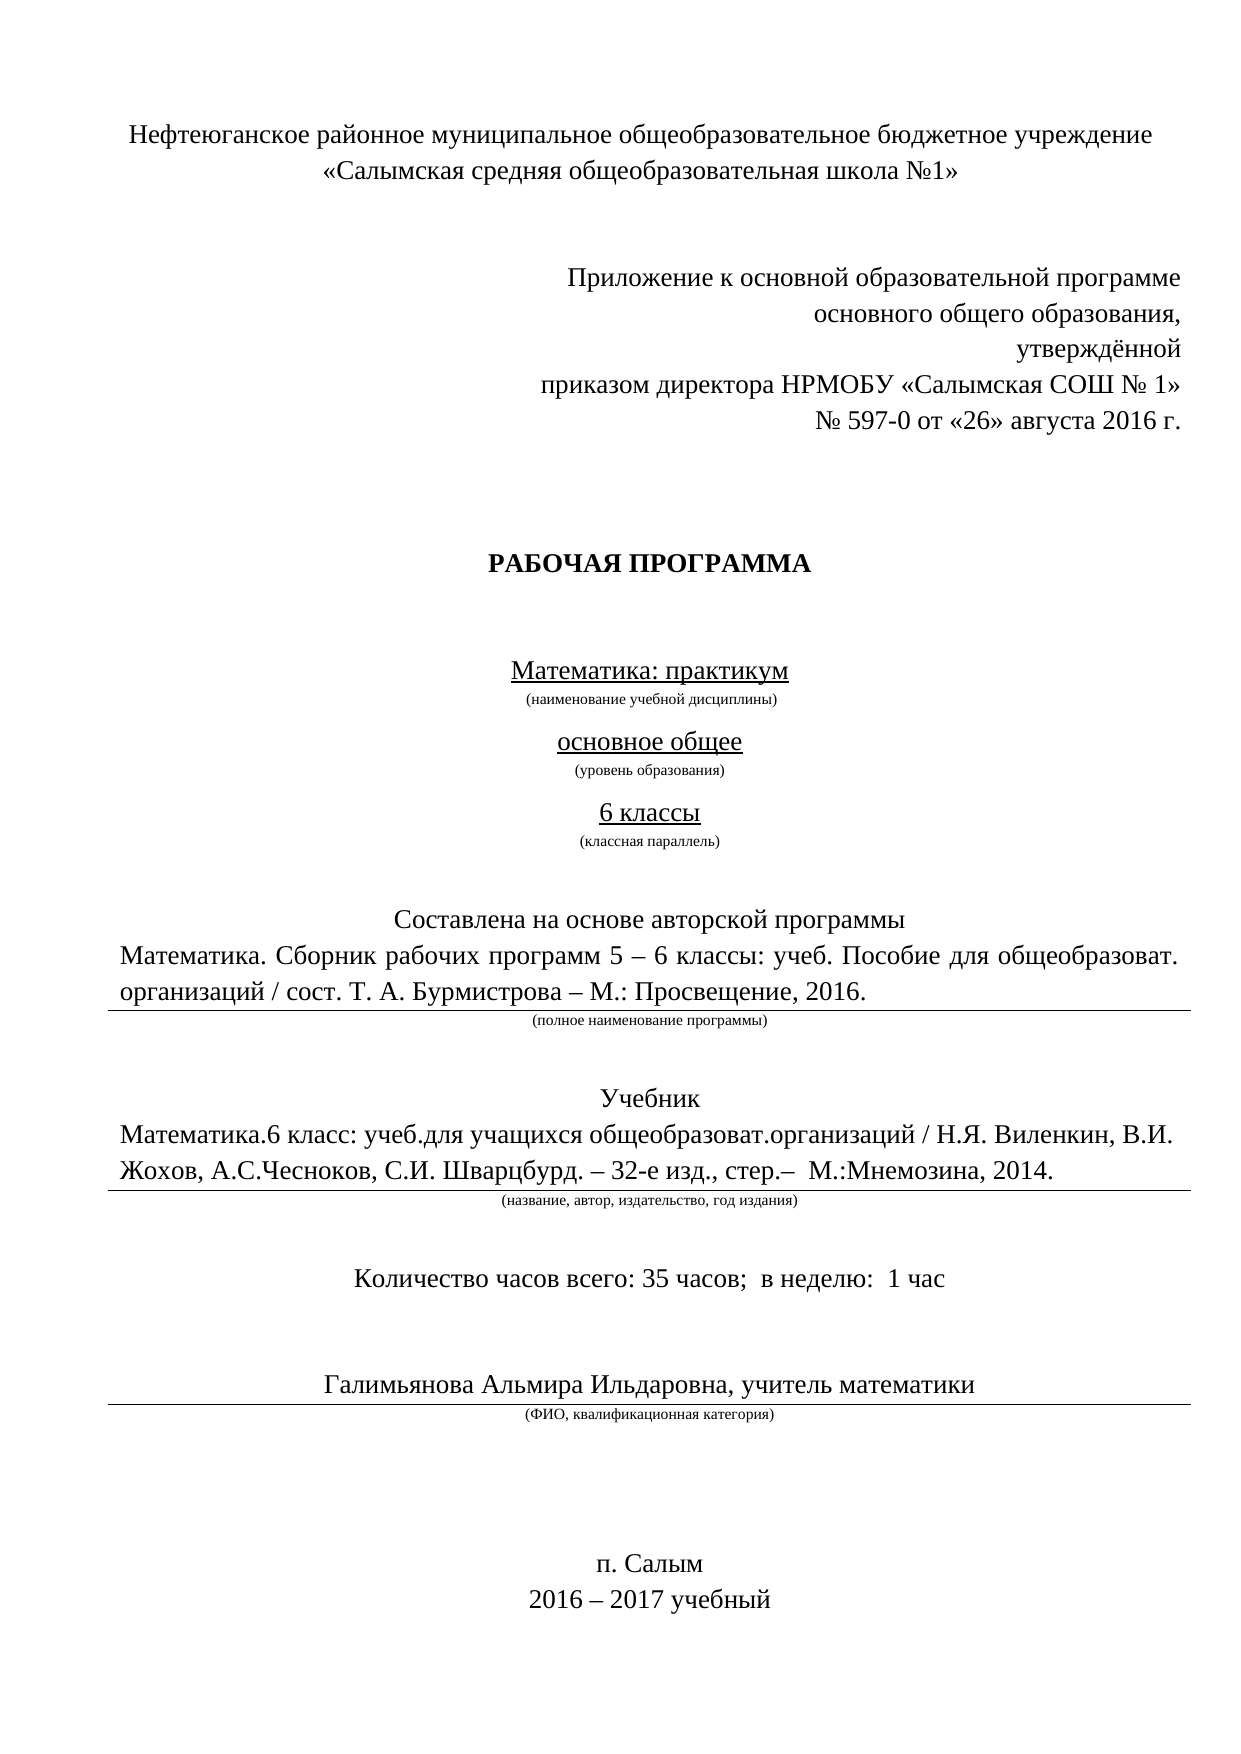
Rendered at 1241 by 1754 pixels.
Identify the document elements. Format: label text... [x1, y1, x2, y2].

text утверждённой [118, 332, 1181, 364]
text Приложение к основной образовательной программе [118, 261, 1181, 292]
table_cell Учебник Математика.6 класс: учеб.для учащихся общеобразоват.организаций / Н.Я. Виленкин, В.И. Жохов, А.С.Чесноков, С.И. Шварцбурд. – 32-е изд., стер.– М.:Мнемозина, 2014. [108, 1083, 1191, 1189]
table_cell (название, автор, издательство, год издания) [108, 1191, 1191, 1226]
table_cell (ФИО, квалификационная категория) [108, 1405, 1191, 1440]
table_cell основное общее (уровень образования) [108, 725, 1191, 796]
text п. Салым [118, 1548, 1181, 1579]
table_cell Галимьянова Альмира Ильдаровна, учитель математики [108, 1297, 1191, 1404]
text приказом директора НРМОБУ «Салымская СОШ № 1» [118, 368, 1181, 399]
table_cell (полное наименование программы) [108, 1011, 1191, 1083]
text РАБОЧАЯ ПРОГРАММА [118, 547, 1181, 578]
table_cell Составлена на основе авторской программы Математика. Сборник рабочих программ 5 – 6 классы: учеб. Пособие для общеобразоват. организаций / сост. Т. А. Бурмистрова – М.: Просвещение, 2016. [108, 868, 1191, 1010]
table_cell Количество часов всего: 35 часов; в неделю: 1 час [108, 1226, 1191, 1297]
text Нефтеюганское районное муниципальное общеобразовательное бюджетное учреждение «Салымская средняя общеобразовательная школа №1» [100, 118, 1181, 185]
table_header Математика: практикум (наименование учебной дисциплины) [108, 654, 1191, 725]
table_cell 6 классы (классная параллель) [108, 796, 1191, 867]
text основного общего образования, [118, 297, 1181, 328]
text № 597-0 от «26» августа 2016 г. [118, 404, 1181, 435]
text 2016 – 2017 учебный [118, 1583, 1181, 1614]
